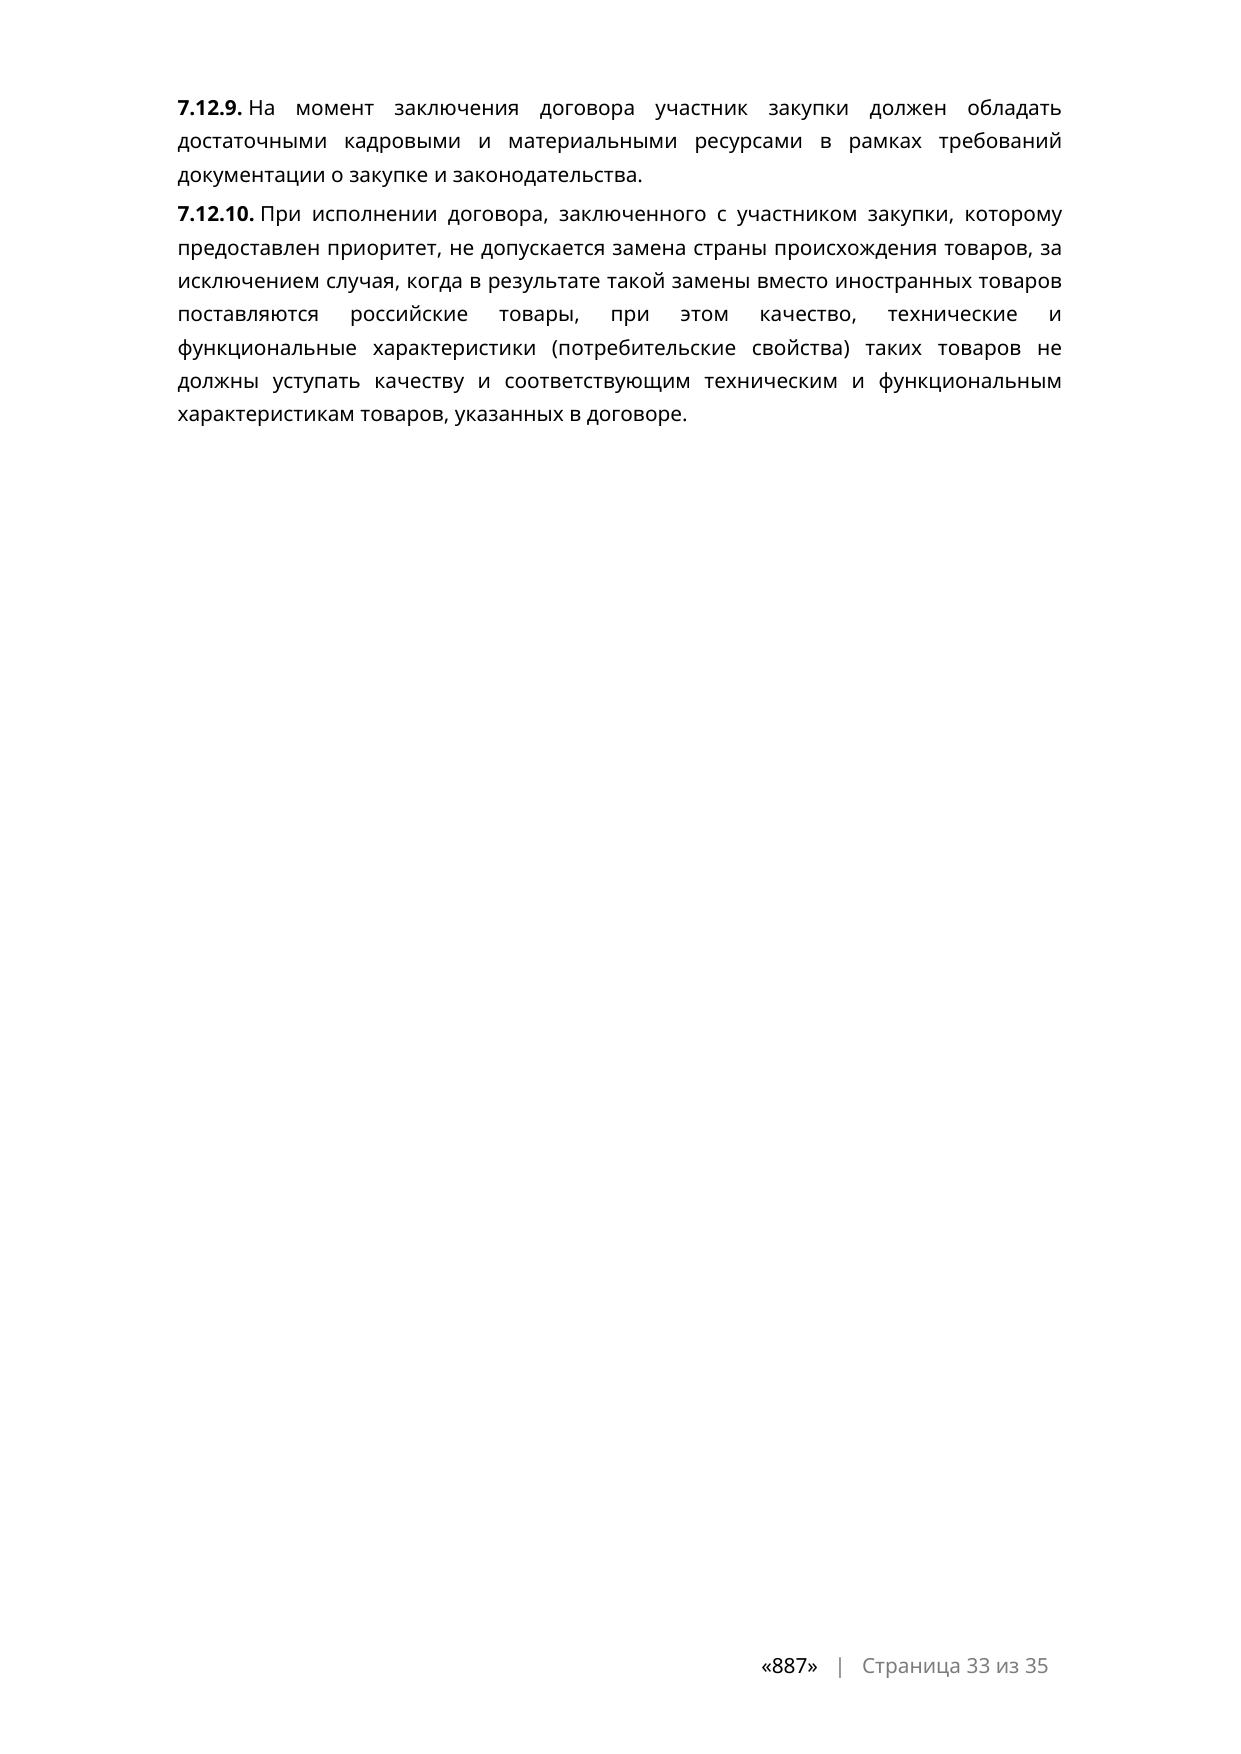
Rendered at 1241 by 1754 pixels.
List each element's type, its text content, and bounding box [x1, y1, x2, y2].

text При исполнении договора, заключенного с участником закупки, которому предоставлен приоритет, не допускается замена страны происхождения товаров, за исключением случая, когда в результате такой замены вместо иностранных товаров поставляются российские товары, при этом качество, технические и функциональные характеристики (потребительские свойства) таких товаров не должны уступать качеству и соответствующим техническим и функциональным характеристикам товаров, указанных в договоре. [177, 195, 1063, 428]
text На момент заключения договора участник закупки должен обладать достаточными кадровыми и материальными ресурсами в рамках требований документации о закупке и законодательства. [177, 89, 1063, 189]
